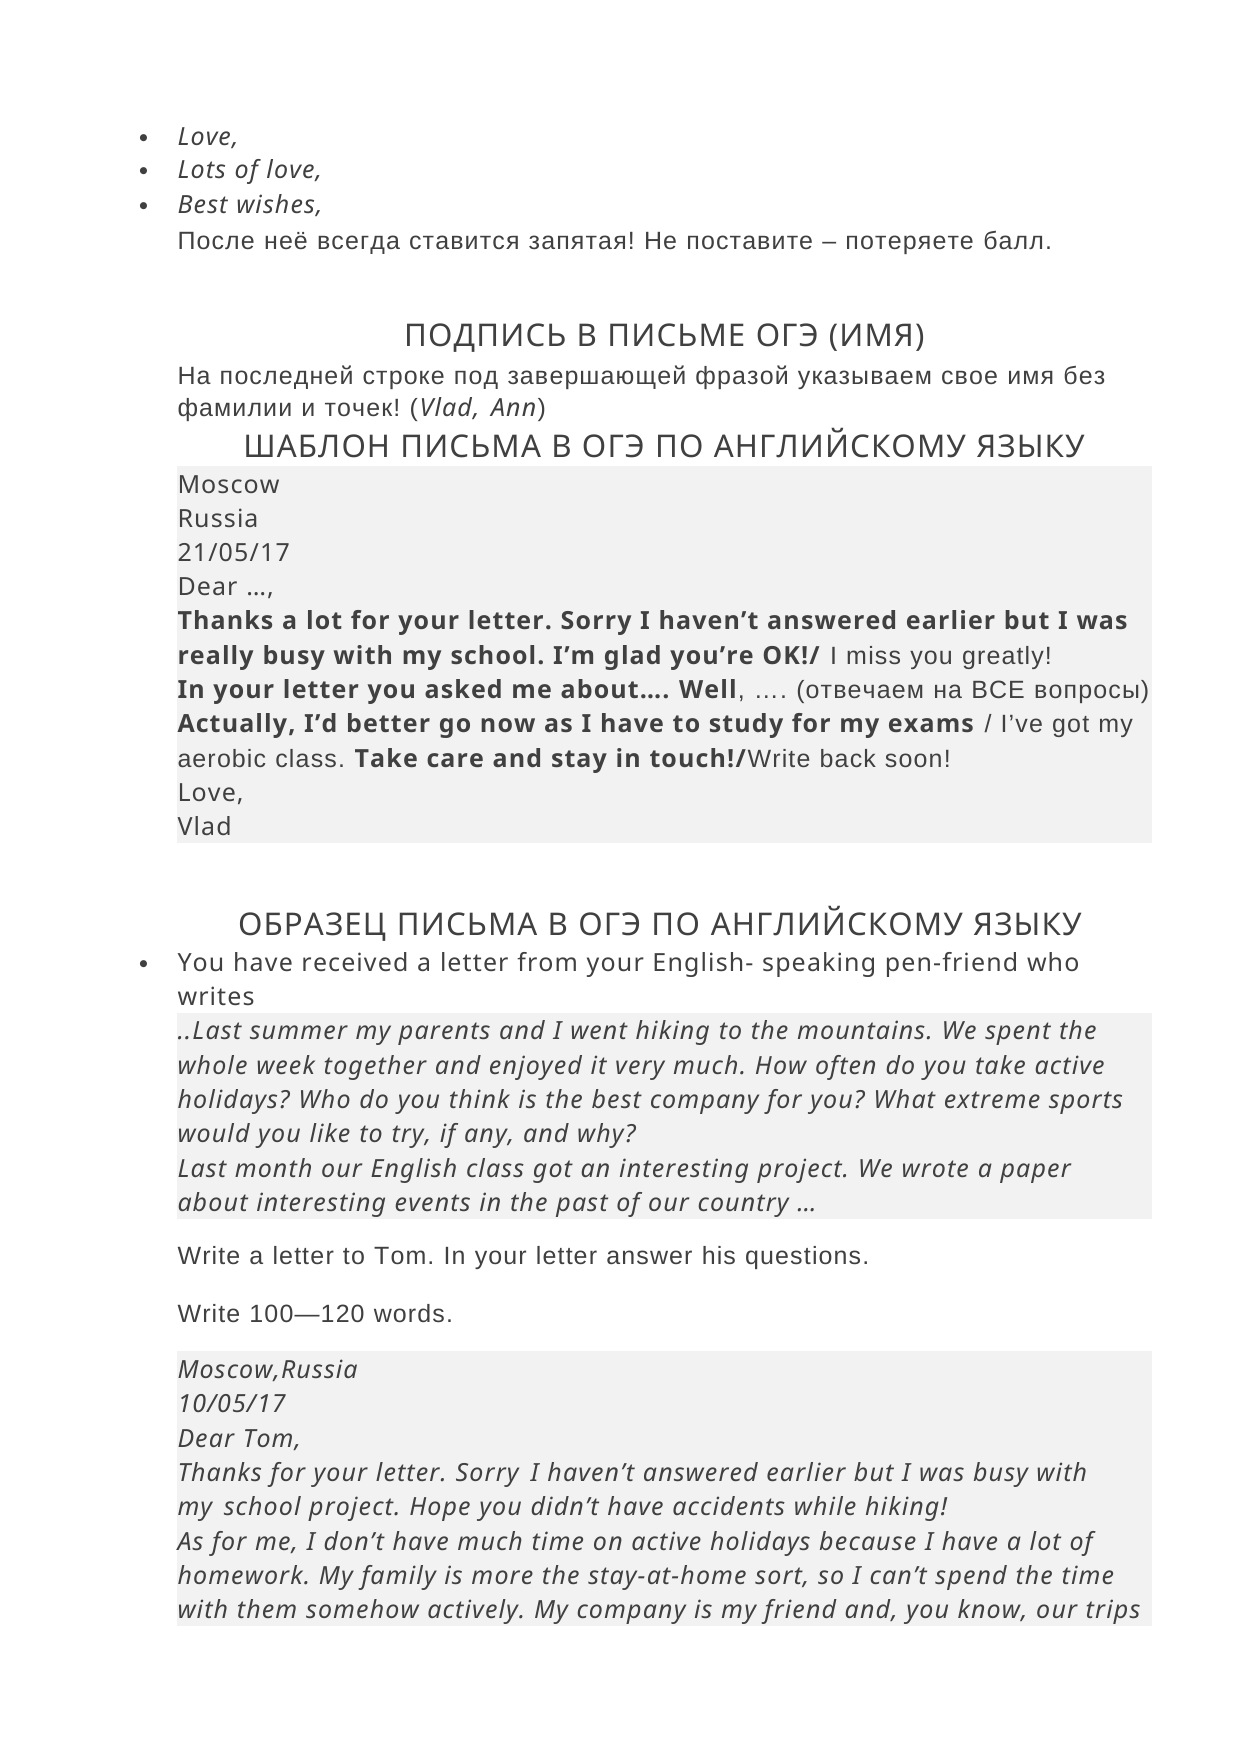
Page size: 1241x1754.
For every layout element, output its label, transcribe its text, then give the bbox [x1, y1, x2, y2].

text Last month our English class got an interesting project. We wrote a paper about interesting events in the past of our country … [177, 1150, 1152, 1219]
text ОБРАЗЕЦ ПИСЬМА В ОГЭ ПО АНГЛИЙСКОМУ ЯЗЫКУ [177, 859, 1152, 944]
text Dear Tom, [177, 1420, 1152, 1454]
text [177, 1523, 1152, 1626]
text Love, Vlad [177, 774, 1152, 843]
text Write a letter to Tom. In your letter answer his questions. [177, 1236, 1152, 1270]
list Lots of love, [140, 152, 1152, 186]
text Write 100—120 words. [177, 1293, 1152, 1328]
text Moscow Russia 21/05/17 Dear …, [177, 466, 1152, 603]
text Thanks for your letter. Sorry I haven’t answered earlier but I was busy with my school project. Hope you didn’t have accidents while hiking! [177, 1454, 1152, 1523]
text 10/05/17 [177, 1386, 1152, 1420]
text Thanks a lot for your letter. Sorry I haven’t answered earlier but I was really busy with my school. I’m glad you’re OK!/ I miss you greatly! [177, 603, 1152, 671]
text Moscow,Russia [177, 1351, 1152, 1386]
text Actually, I’d better go now as I have to study for my exams / I’ve got my aerobic class. Take care and stay in touch!/Write back soon! [177, 706, 1152, 774]
list Best wishes, [140, 186, 1152, 220]
text После неё всегда ставится запятая! Не поставите – потеряете балл. [177, 220, 1152, 255]
text ШАБЛОН ПИСЬМА В ОГЭ ПО АНГЛИЙСКОМУ ЯЗЫКУ [177, 424, 1152, 466]
list Love, [140, 118, 1152, 152]
text ПОДПИСЬ В ПИСЬМЕ ОГЭ (ИМЯ) [177, 312, 1152, 355]
text ..Last summer my parents and I went hiking to the mountains. We spent the whole week together and enjoyed it very much. How often do you take active holidays? Who do you think is the best company for you? What extreme sports would you like to try, if any, and why? [177, 1013, 1152, 1150]
text In your letter you asked me about…. Well, …. (отвечаем на ВСЕ вопросы) [177, 671, 1152, 706]
text На последней строке под завершающей фразой указываем свое имя без фамилии и точек! (Vlad, Ann) [177, 355, 1152, 424]
list You have received a letter from your English- speaking pen-friend who writes [140, 944, 1152, 1013]
